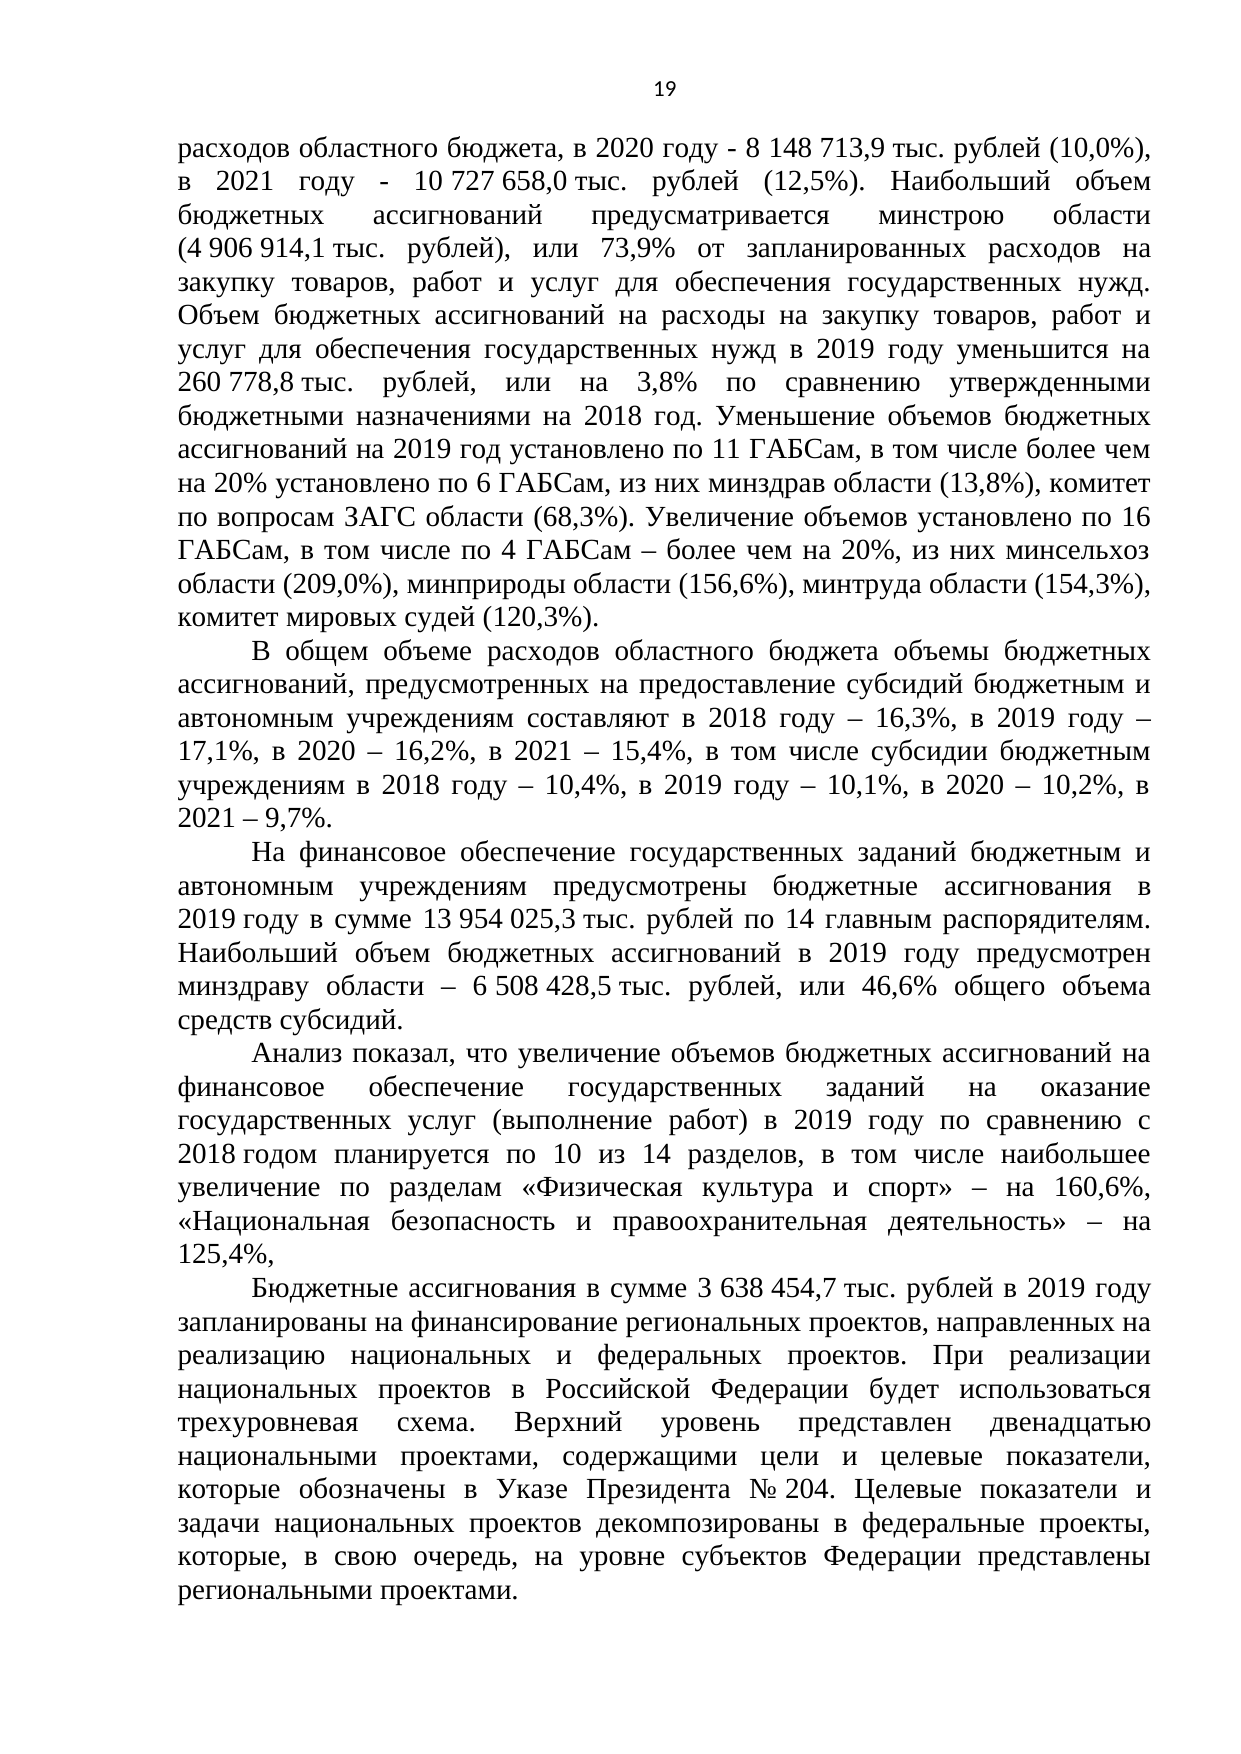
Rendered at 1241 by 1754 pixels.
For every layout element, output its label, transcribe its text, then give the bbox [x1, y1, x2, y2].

text Бюджетные ассигнования в сумме 3 638 454,7 тыс. рублей в 2019 году запланированы на финансирование региональных проектов, направленных на реализацию национальных и федеральных проектов. При реализации национальных проектов в Российской Федерации будет использоваться трехуровневая схема. Верхний уровень представлен двенадцатью национальными проектами, содержащими цели и целевые показатели, которые обозначены в Указе Президента № 204. Целевые показатели и задачи национальных проектов декомпозированы в федеральные проекты, которые, в свою очередь, на уровне субъектов Федерации представлены региональными проектами. [177, 1270, 1152, 1606]
text Анализ показал, что увеличение объемов бюджетных ассигнований на финансовое обеспечение государственных заданий на оказание государственных услуг (выполнение работ) в 2019 году по сравнению с 2018 годом планируется по 10 из 14 разделов, в том числе наибольшее увеличение по разделам «Физическая культура и спорт» – на 160,6%, «Национальная безопасность и правоохранительная деятельность» – на 125,4%, [177, 1035, 1152, 1270]
text На финансовое обеспечение государственных заданий бюджетным и автономным учреждениям предусмотрены бюджетные ассигнования в 2019 году в сумме 13 954 025,3 тыс. рублей по 14 главным распорядителям. Наибольший объем бюджетных ассигнований в 2019 году предусмотрен минздраву области – 6 508 428,5 тыс. рублей, или 46,6% общего объема средств субсидий. [177, 834, 1152, 1035]
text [177, 130, 1152, 633]
text В общем объеме расходов областного бюджета объемы бюджетных ассигнований, предусмотренных на предоставление субсидий бюджетным и автономным учреждениям составляют в 2018 году – 16,3%, в 2019 году – 17,1%, в 2020 – 16,2%, в 2021 – 15,4%, в том числе субсидии бюджетным учреждениям в 2018 году – 10,4%, в 2019 году – 10,1%, в 2020 – 10,2%, в 2021 – 9,7%. [177, 633, 1152, 834]
